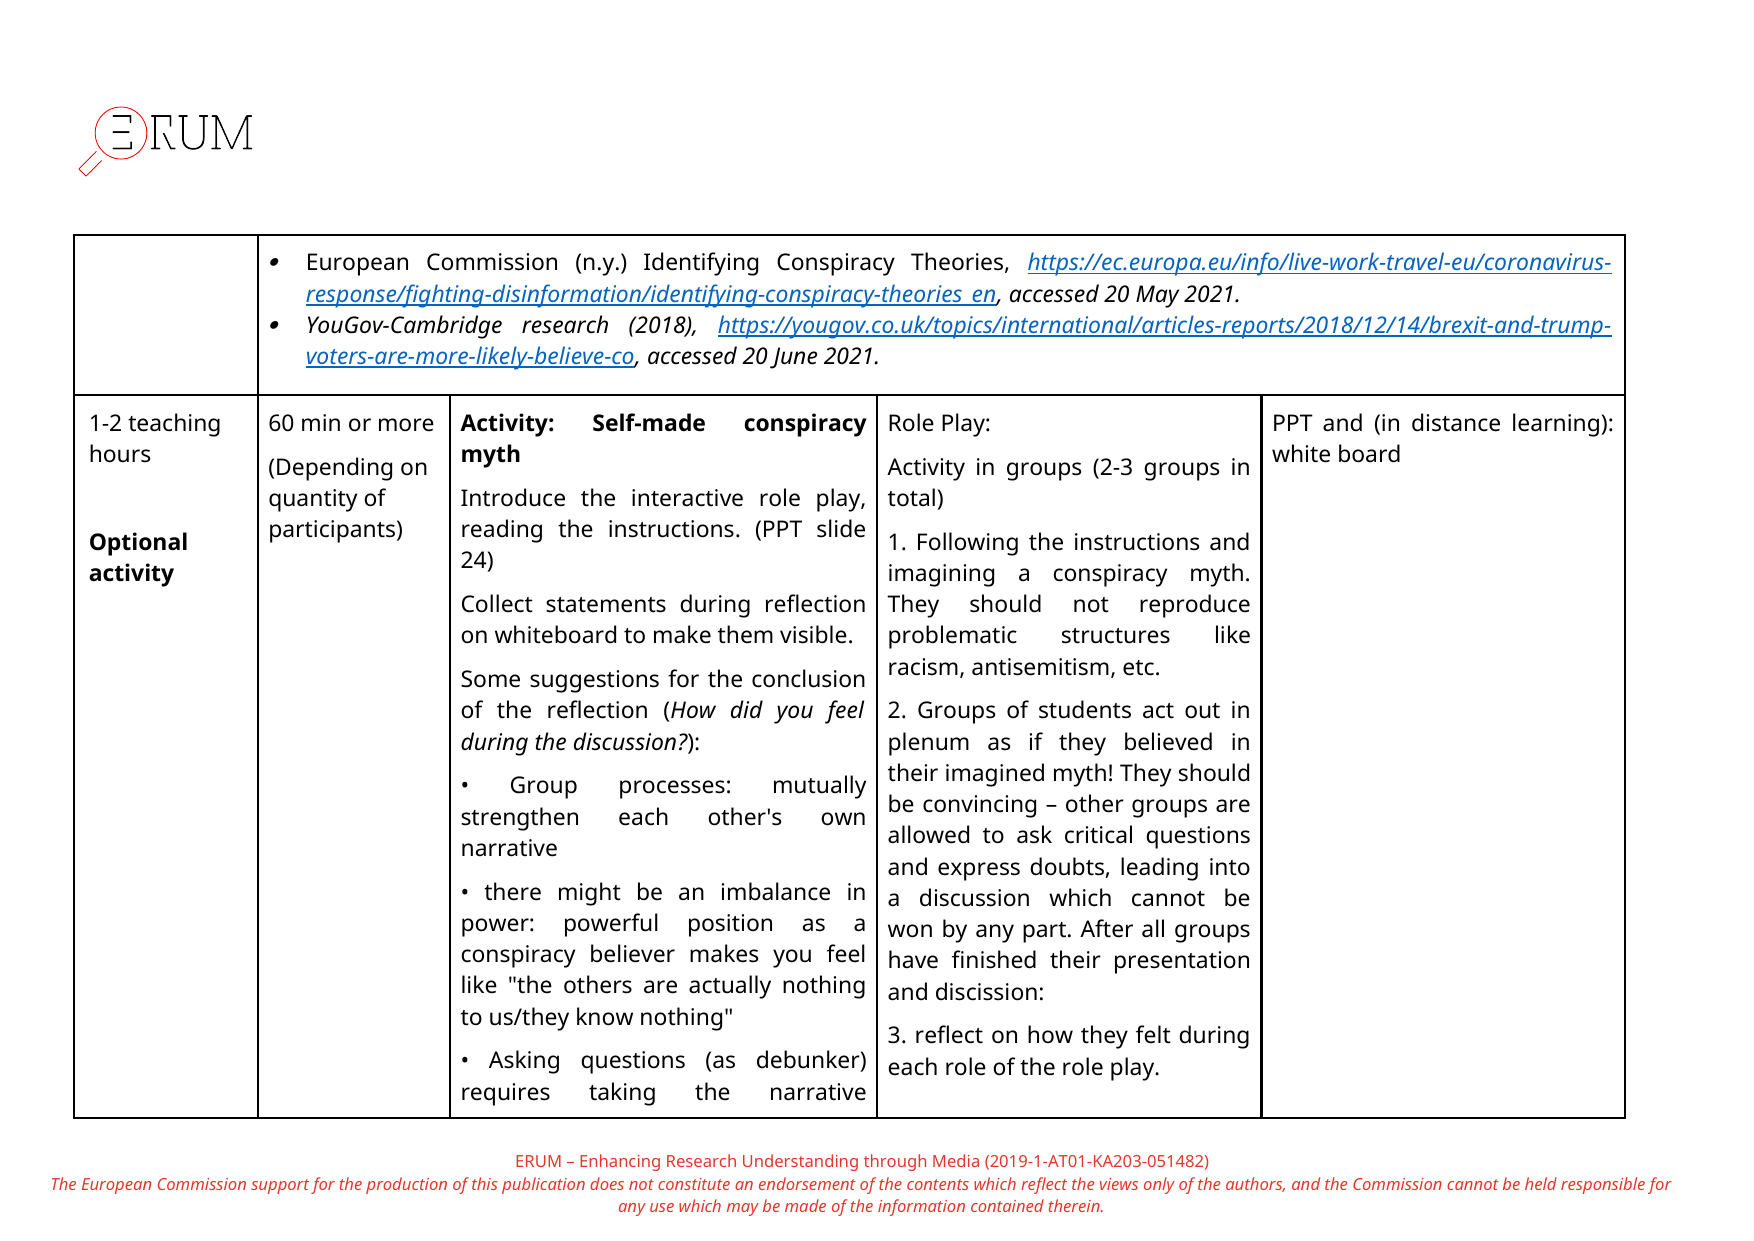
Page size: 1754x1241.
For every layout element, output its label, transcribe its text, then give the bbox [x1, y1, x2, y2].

table_cell 60 min or more (Depending on quantity of participants) [259, 396, 449, 1117]
table_cell 1-2 teaching hours Optional activity [75, 396, 257, 1117]
table_cell PPT and (in distance learning): white board [1263, 396, 1624, 1117]
picture [44, 73, 286, 210]
